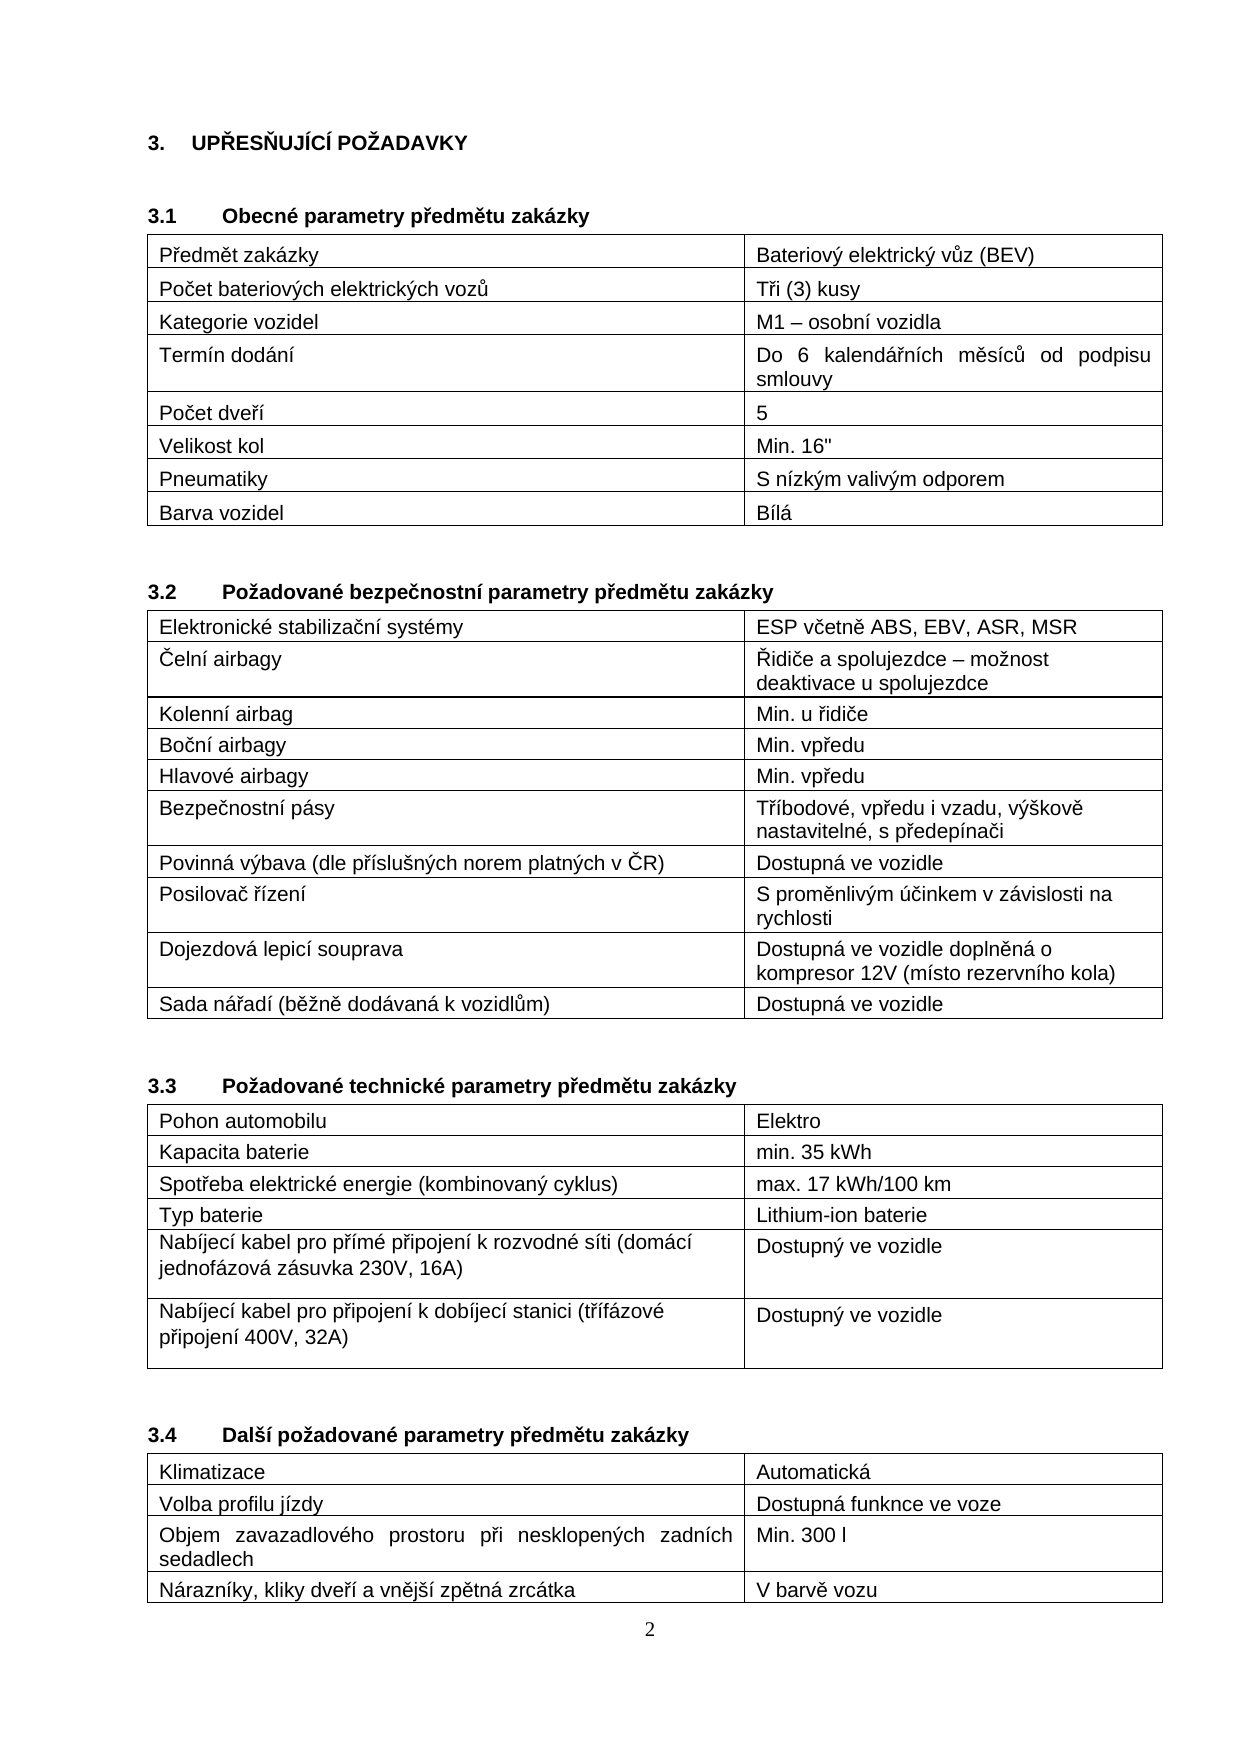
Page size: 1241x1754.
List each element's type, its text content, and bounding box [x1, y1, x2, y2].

table_header ESP včetně ABS, EBV, ASR, MSR [745, 611, 1162, 641]
table_cell Barva vozidel [148, 492, 744, 524]
table_cell Volba profilu jízdy [148, 1485, 744, 1515]
table_cell Tříbodové, vpředu i vzadu, výškově nastavitelné, s předepínači [745, 791, 1162, 845]
table_cell Počet dveří [148, 392, 744, 424]
table_cell Objem zavazadlového prostoru při nesklopených zadních sedadlech [148, 1516, 744, 1571]
table_cell Dostupný ve vozidle [745, 1230, 1162, 1298]
table_cell Povinná výbava (dle příslušných norem platných v ČR) [148, 846, 744, 877]
table_header Pohon automobilu [148, 1105, 744, 1135]
table_cell Min. u řidiče [745, 698, 1162, 728]
table_cell Nárazníky, kliky dveří a vnější zpětná zrcátka [148, 1572, 744, 1602]
table_cell Dojezdová lepicí souprava [148, 933, 744, 987]
table_cell Tři (3) kusy [745, 268, 1162, 301]
table_cell Čelní airbagy [148, 642, 744, 696]
table_header Předmět zakázky [148, 235, 744, 267]
table_cell Min. vpředu [745, 760, 1162, 790]
table_cell Dostupná ve vozidle doplněná o kompresor 12V (místo rezervního kola) [745, 933, 1162, 987]
table_header Elektro [745, 1105, 1162, 1135]
table_cell 5 [745, 392, 1162, 424]
table_cell Dostupný ve vozidle [745, 1299, 1162, 1367]
table_header Automatická [745, 1454, 1162, 1484]
table_cell Bílá [745, 492, 1162, 524]
table_cell Kapacita baterie [148, 1136, 744, 1166]
table_cell Hlavové airbagy [148, 760, 744, 790]
table_cell Boční airbagy [148, 729, 744, 759]
table_cell Posilovač řízení [148, 878, 744, 932]
table_header Bateriový elektrický vůz (BEV) [745, 235, 1162, 267]
table_cell Spotřeba elektrické energie (kombinovaný cyklus) [148, 1167, 744, 1197]
list Obecné parametry předmětu zakázky [148, 204, 1152, 228]
list Další požadované parametry předmětu zakázky [148, 1423, 1152, 1447]
table_cell Řidiče a spolujezdce – možnost deaktivace u spolujezdce [745, 642, 1162, 696]
table_cell Kategorie vozidel [148, 302, 744, 334]
table_cell Sada nářadí (běžně dodávaná k vozidlům) [148, 988, 744, 1018]
list Požadované technické parametry předmětu zakázky [148, 1073, 1152, 1097]
table_cell max. 17 kWh/100 km [745, 1167, 1162, 1197]
table_cell Nabíjecí kabel pro připojení k dobíjecí stanici (třífázové připojení 400V, 32A) [148, 1299, 744, 1367]
table_cell Nabíjecí kabel pro přímé připojení k rozvodné síti (domácí jednofázová zásuvka 230V, 16A) [148, 1230, 744, 1298]
table_cell Pneumatiky [148, 459, 744, 491]
table_cell Velikost kol [148, 426, 744, 458]
table_cell V barvě vozu [745, 1572, 1162, 1602]
table_header Elektronické stabilizační systémy [148, 611, 744, 641]
table_cell Počet bateriových elektrických vozů [148, 268, 744, 301]
table_cell Dostupná ve vozidle [745, 846, 1162, 877]
table_cell Dostupná ve vozidle [745, 988, 1162, 1018]
table_cell Min. 16" [745, 426, 1162, 458]
table_cell Lithium-ion baterie [745, 1199, 1162, 1229]
table_cell M1 – osobní vozidla [745, 302, 1162, 334]
list Upřesňující požadavky [148, 131, 1152, 155]
table_cell Bezpečnostní pásy [148, 791, 744, 845]
table_cell S nízkým valivým odporem [745, 459, 1162, 491]
table_cell Do 6 kalendářních měsíců od podpisu smlouvy [745, 335, 1162, 391]
list Požadované bezpečnostní parametry předmětu zakázky [148, 580, 1152, 604]
table_cell S proměnlivým účinkem v závislosti na rychlosti [745, 878, 1162, 932]
table_header Klimatizace [148, 1454, 744, 1484]
table_cell Typ baterie [148, 1199, 744, 1229]
table_cell Kolenní airbag [148, 698, 744, 728]
table_cell Min. vpředu [745, 729, 1162, 759]
table_cell Termín dodání [148, 335, 744, 391]
table_cell Min. 300 l [745, 1516, 1162, 1571]
table_cell Dostupná funknce ve voze [745, 1485, 1162, 1515]
table_cell min. 35 kWh [745, 1136, 1162, 1166]
